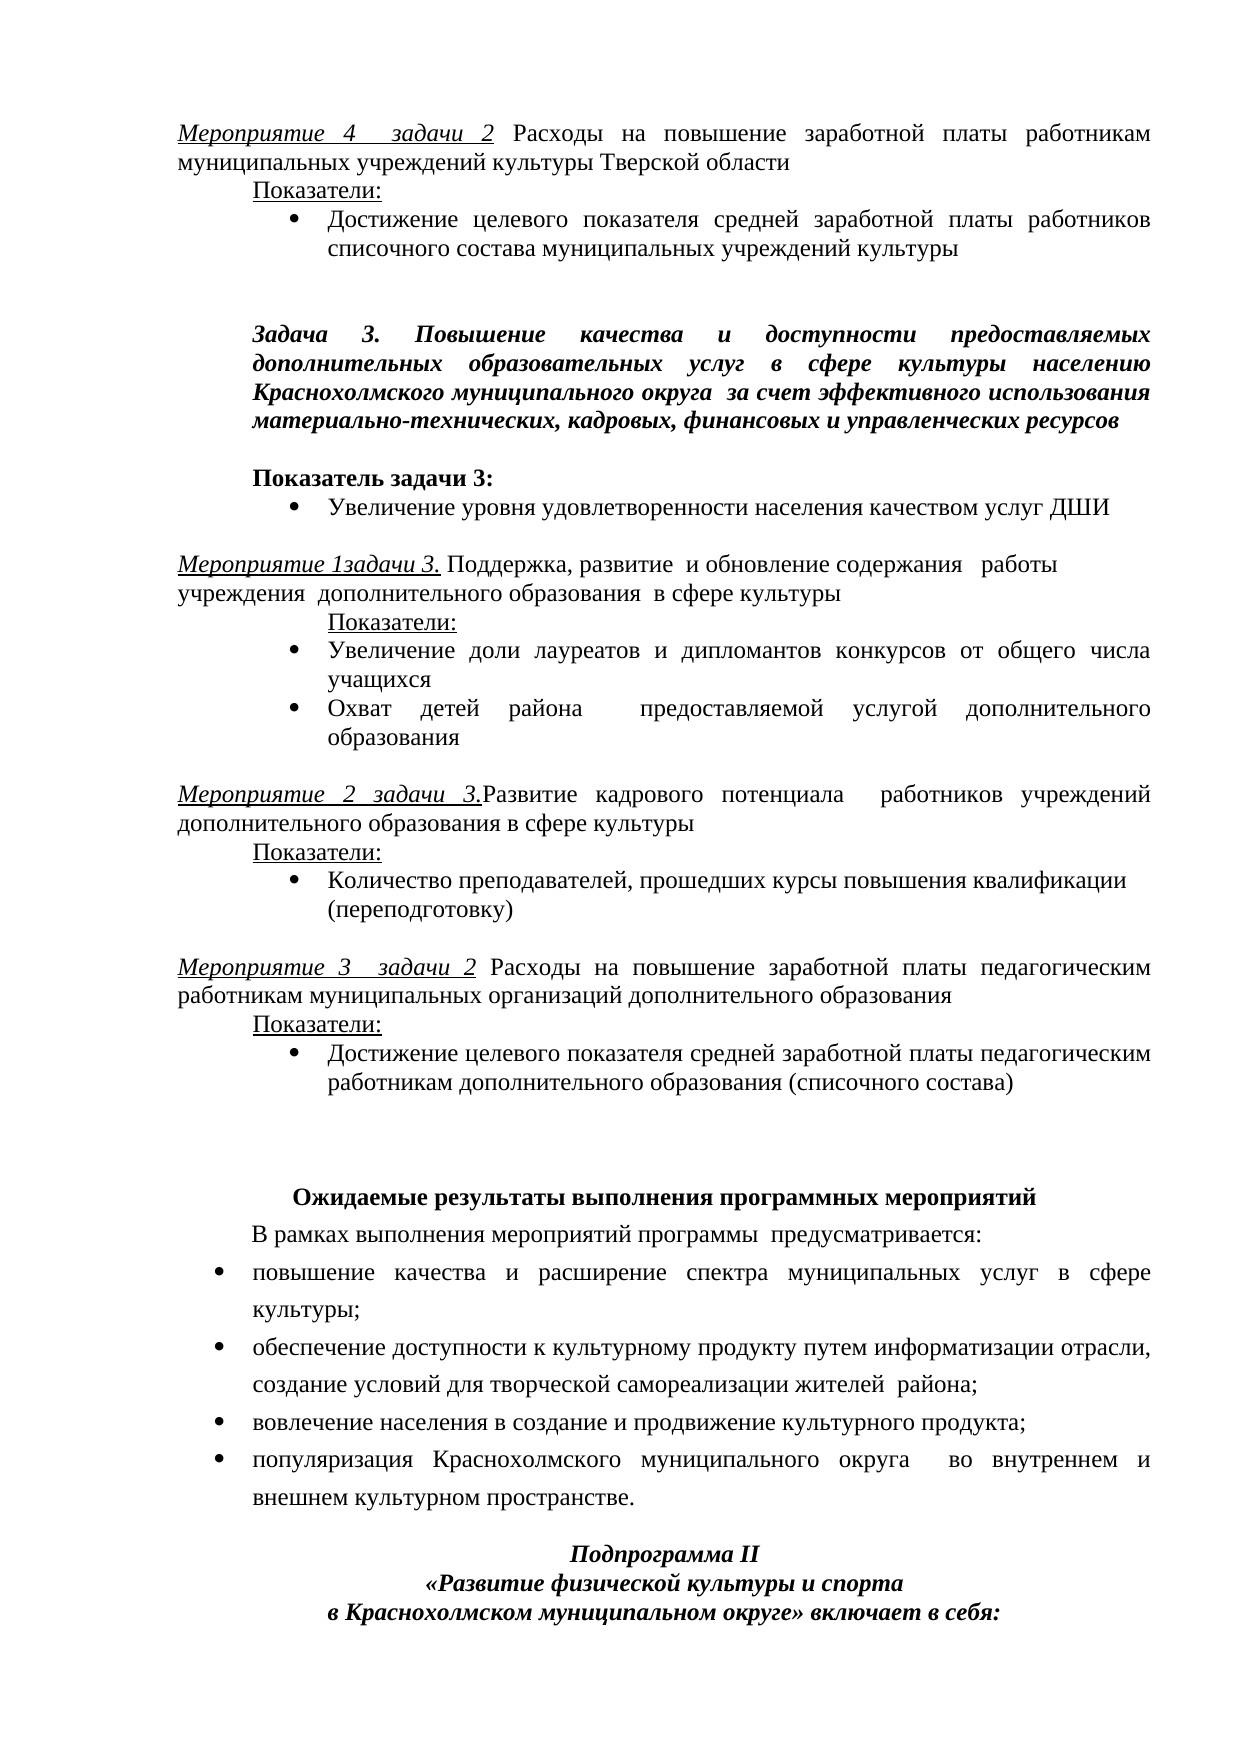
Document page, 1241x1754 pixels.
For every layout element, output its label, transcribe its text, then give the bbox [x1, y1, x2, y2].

list вовлечение населения в создание и продвижение культурного продукта; [215, 1398, 1152, 1436]
list обеспечение доступности к культурному продукту путем информатизации отрасли, создание условий для творческой самореализации жителей района; [215, 1323, 1152, 1398]
text Показатели: [252, 176, 1152, 204]
list Количество преподавателей, прошедших курсы повышения квалификации (переподготовку) [290, 866, 1152, 923]
list Увеличение уровня удовлетворенности населения качеством услуг ДШИ [290, 492, 1152, 521]
text Подпрограмма II [177, 1539, 1152, 1568]
text Мероприятие 2 задачи 3.Развитие кадрового потенциала работников учреждений дополнительного образования в сфере культуры [177, 779, 1152, 837]
list повышение качества и расширение спектра муниципальных услуг в сфере культуры; [215, 1248, 1152, 1323]
text Показатели: [252, 1009, 1152, 1038]
text Ожидаемые результаты выполнения программных мероприятий [177, 1182, 1152, 1211]
list Достижение целевого показателя средней заработной платы работников списочного состава муниципальных учреждений культуры [290, 204, 1152, 262]
text в Краснохолмском муниципальном округе» включает в себя: [177, 1597, 1152, 1626]
list Достижение целевого показателя средней заработной платы педагогическим работникам дополнительного образования (списочного состава) [290, 1038, 1152, 1096]
text Показатели: [252, 837, 1152, 866]
text Мероприятие 3 задачи 2 Расходы на повышение заработной платы педагогическим работникам муниципальных организаций дополнительного образования [177, 952, 1152, 1009]
text «Развитие физической культуры и спорта [177, 1568, 1152, 1597]
list популяризация Краснохолмского муниципального округа во внутреннем и внешнем культурном пространстве. [215, 1436, 1152, 1511]
list Охват детей района предоставляемой услугой дополнительного образования [290, 693, 1152, 751]
text Задача 3. Повышение качества и доступности предоставляемых дополнительных образовательных услуг в сфере культуры населению Краснохолмского муниципального округа за счет эффективного использования материально-технических, кадровых, финансовых и управленческих ресурсов [252, 319, 1152, 434]
text Мероприятие 1задачи 3. Поддержка, развитие и обновление содержания работы учреждения дополнительного образования в сфере культуры [177, 549, 1152, 607]
text В рамках выполнения мероприятий программы предусматривается: [177, 1211, 1152, 1248]
list Увеличение доли лауреатов и дипломантов конкурсов от общего числа учащихся [290, 636, 1152, 693]
text Показатель задачи 3: [252, 463, 1152, 492]
text Мероприятие 4 задачи 2 Расходы на повышение заработной платы работникам муниципальных учреждений культуры Тверской области [177, 118, 1152, 176]
text Показатели: [327, 607, 1152, 636]
